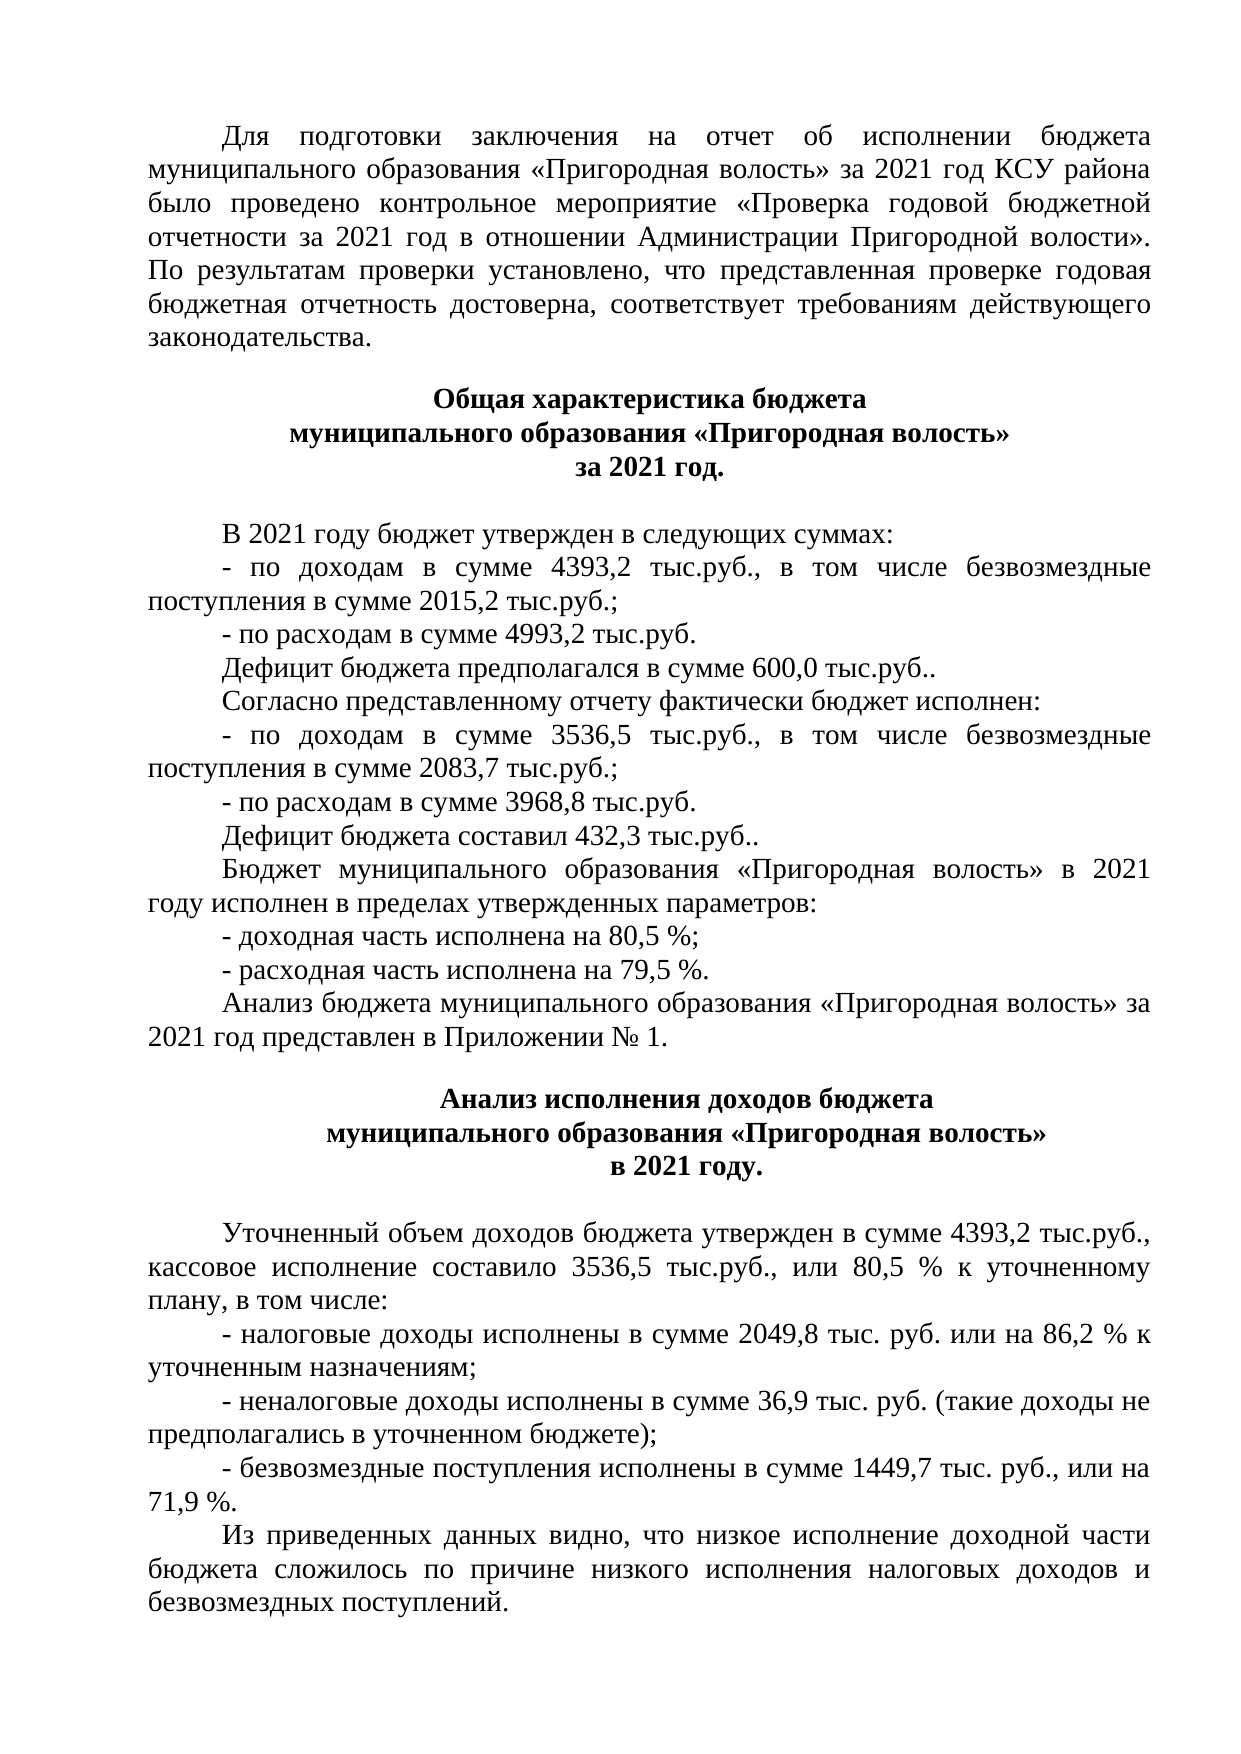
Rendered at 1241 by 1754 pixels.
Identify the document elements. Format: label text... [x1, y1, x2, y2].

text муниципального образования «Пригородная волость» [148, 415, 1152, 449]
text Для подготовки заключения на отчет об исполнении бюджета муниципального образования «Пригородная волость» за 2021 год КСУ района было проведено контрольное мероприятие «Проверка годовой бюджетной отчетности за 2021 год в отношении Администрации Пригородной волости». По результатам проверки установлено, что представленная проверке годовая бюджетная отчетность достоверна, соответствует требованиям действующего законодательства. [148, 118, 1152, 353]
text - по расходам в сумме 4993,2 тыс.руб. [148, 616, 1152, 650]
text муниципального образования «Пригородная волость» [148, 1115, 1152, 1148]
text - безвозмездные поступления исполнены в сумме 1449,7 тыс. руб., или на 71,9 %. [148, 1450, 1152, 1517]
text за 2021 год. [148, 449, 1152, 482]
text - доходная часть исполнена на 80,5 %; [148, 918, 1152, 952]
text Анализ исполнения доходов бюджета [148, 1081, 1152, 1115]
text Дефицит бюджета предполагался в сумме 600,0 тыс.руб.. [148, 650, 1152, 683]
text Из приведенных данных видно, что низкое исполнение доходной части бюджета сложилось по причине низкого исполнения налоговых доходов и безвозмездных поступлений. [148, 1517, 1152, 1618]
text - расходная часть исполнена на 79,5 %. [148, 952, 1152, 985]
text - по доходам в сумме 4393,2 тыс.руб., в том числе безвозмездные поступления в сумме 2015,2 тыс.руб.; [148, 549, 1152, 616]
text - по доходам в сумме 3536,5 тыс.руб., в том числе безвозмездные поступления в сумме 2083,7 тыс.руб.; [148, 717, 1152, 784]
text - по расходам в сумме 3968,8 тыс.руб. [148, 784, 1152, 818]
text Бюджет муниципального образования «Пригородная волость» в 2021 году исполнен в пределах утвержденных параметров: [148, 851, 1152, 918]
text Уточненный объем доходов бюджета утвержден в сумме 4393,2 тыс.руб., кассовое исполнение составило 3536,5 тыс.руб., или 80,5 % к уточненному плану, в том числе: [148, 1215, 1152, 1316]
text - налоговые доходы исполнены в сумме 2049,8 тыс. руб. или на 86,2 % к уточненным назначениям; [148, 1316, 1152, 1383]
text Дефицит бюджета составил 432,3 тыс.руб.. [148, 818, 1152, 851]
text - неналоговые доходы исполнены в сумме 36,9 тыс. руб. (такие доходы не предполагались в уточненном бюджете); [148, 1383, 1152, 1450]
text Общая характеристика бюджета [148, 382, 1152, 415]
text В 2021 году бюджет утвержден в следующих суммах: [148, 516, 1152, 549]
text в 2021 году. [148, 1148, 1152, 1182]
text Анализ бюджета муниципального образования «Пригородная волость» за 2021 год представлен в Приложении № 1. [148, 985, 1152, 1052]
text Согласно представленному отчету фактически бюджет исполнен: [148, 683, 1152, 717]
